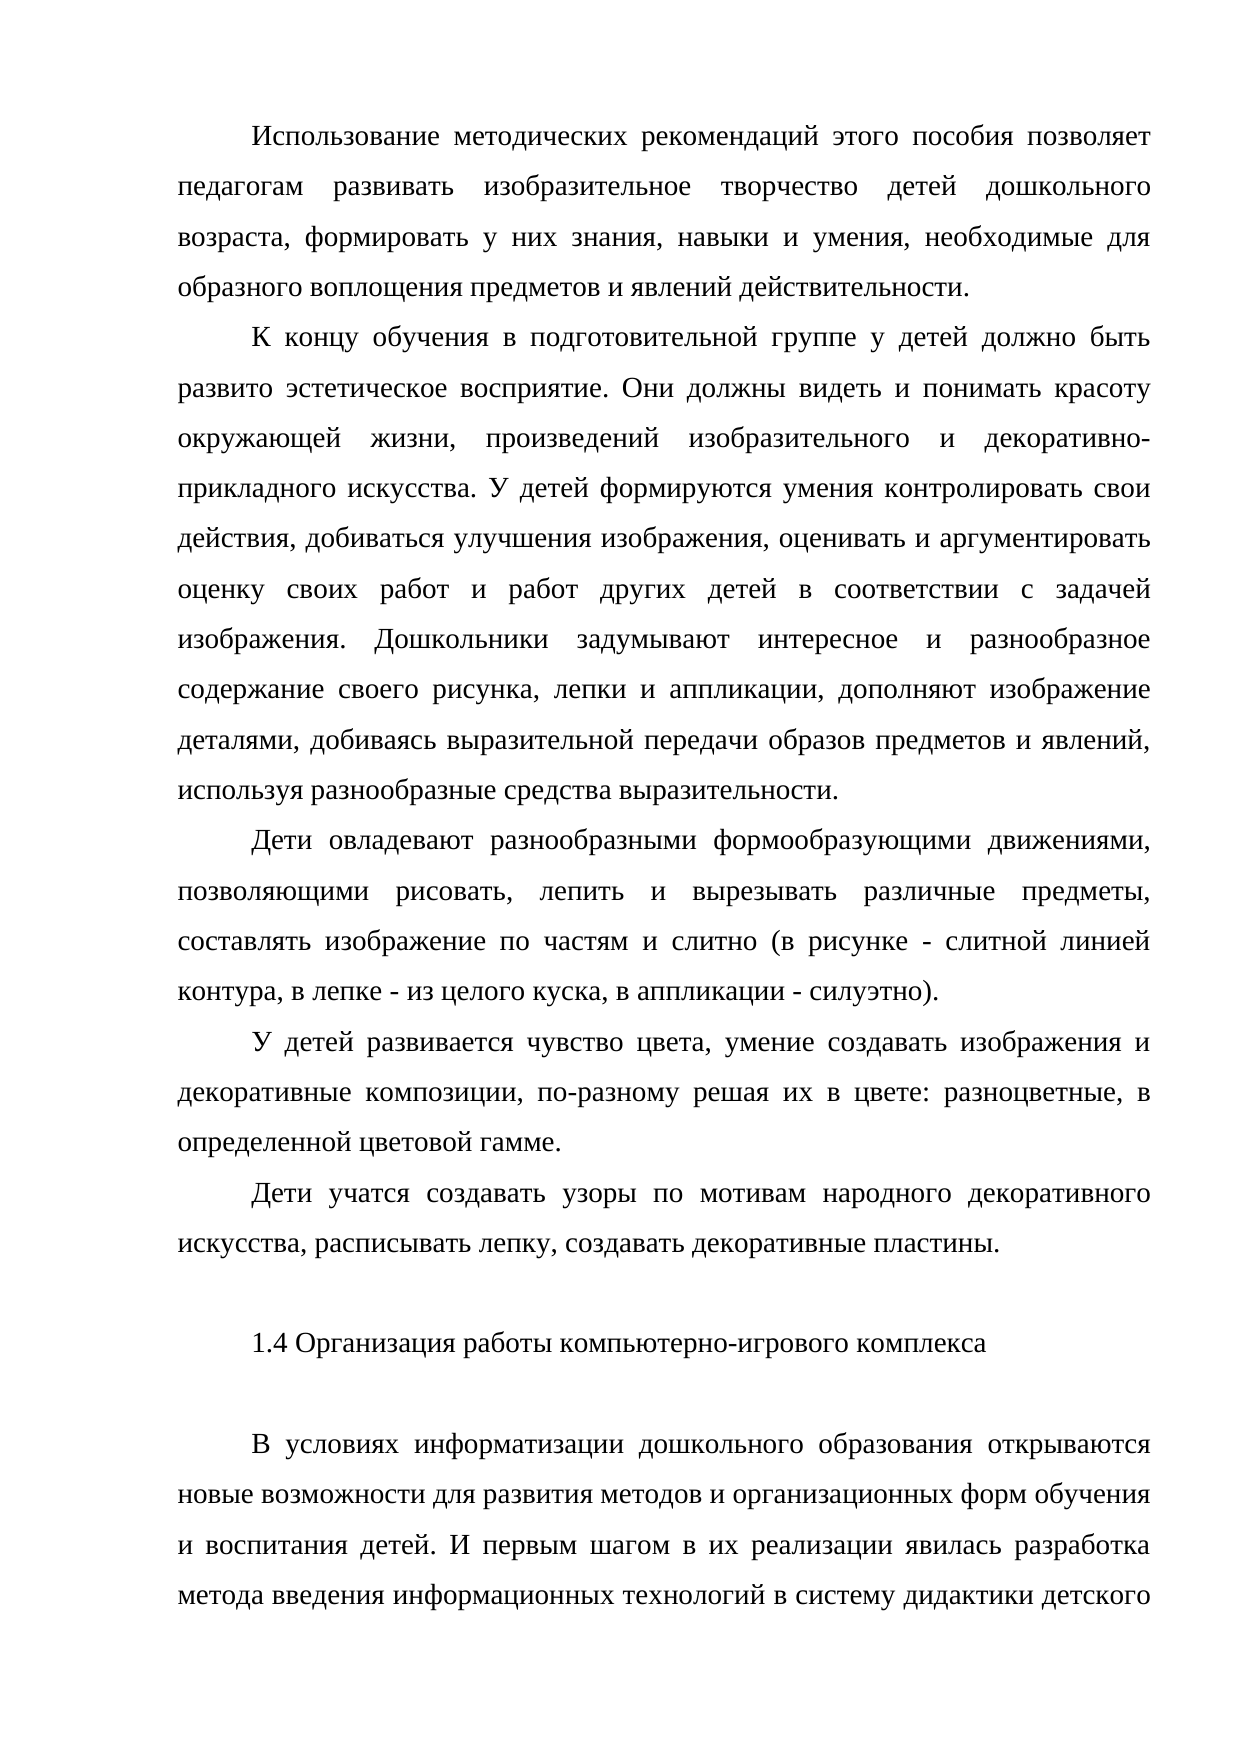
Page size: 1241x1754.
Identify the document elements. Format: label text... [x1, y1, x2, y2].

text Использование методических рекомендаций этого пособия позволяет педагогам развивать изобразительное творчество детей дошкольного возраста, формировать у них знания, навыки и умения, необходимые для образного воплощения предметов и явлений действительности. [177, 118, 1152, 303]
text К концу обучения в подготовительной группе у детей должно быть развито эстетическое восприятие. Они должны видеть и понимать красоту окружающей жизни, произведений изобразительного и декоративно-прикладного искусства. У детей формируются умения контролировать свои действия, добиваться улучшения изображения, оценивать и аргументировать оценку своих работ и работ других детей в соответствии с задачей изображения. Дошкольники задумывают интересное и разнообразное содержание своего рисунка, лепки и аппликации, дополняют изображение деталями, добиваясь выразительной передачи образов предметов и явлений, используя разнообразные средства выразительности. [177, 319, 1152, 806]
text У детей развивается чувство цвета, умение создавать изображения и декоративные композиции, по-разному решая их в цвете: разноцветные, в определенной цветовой гамме. [177, 1024, 1152, 1158]
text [177, 1426, 1152, 1611]
text Дети овладевают разнообразными формообразующими движениями, позволяющими рисовать, лепить и вырезывать различные предметы, составлять изображение по частям и слитно (в рисунке - слитной линией контура, в лепке - из целого куска, в аппликации - силуэтно). [177, 822, 1152, 1007]
text 1.4 Организация работы компьютерно-игрового комплекса [177, 1326, 1152, 1359]
text Дети учатся создавать узоры по мотивам народного декоративного искусства, расписывать лепку, создавать декоративные пластины. [177, 1175, 1152, 1258]
